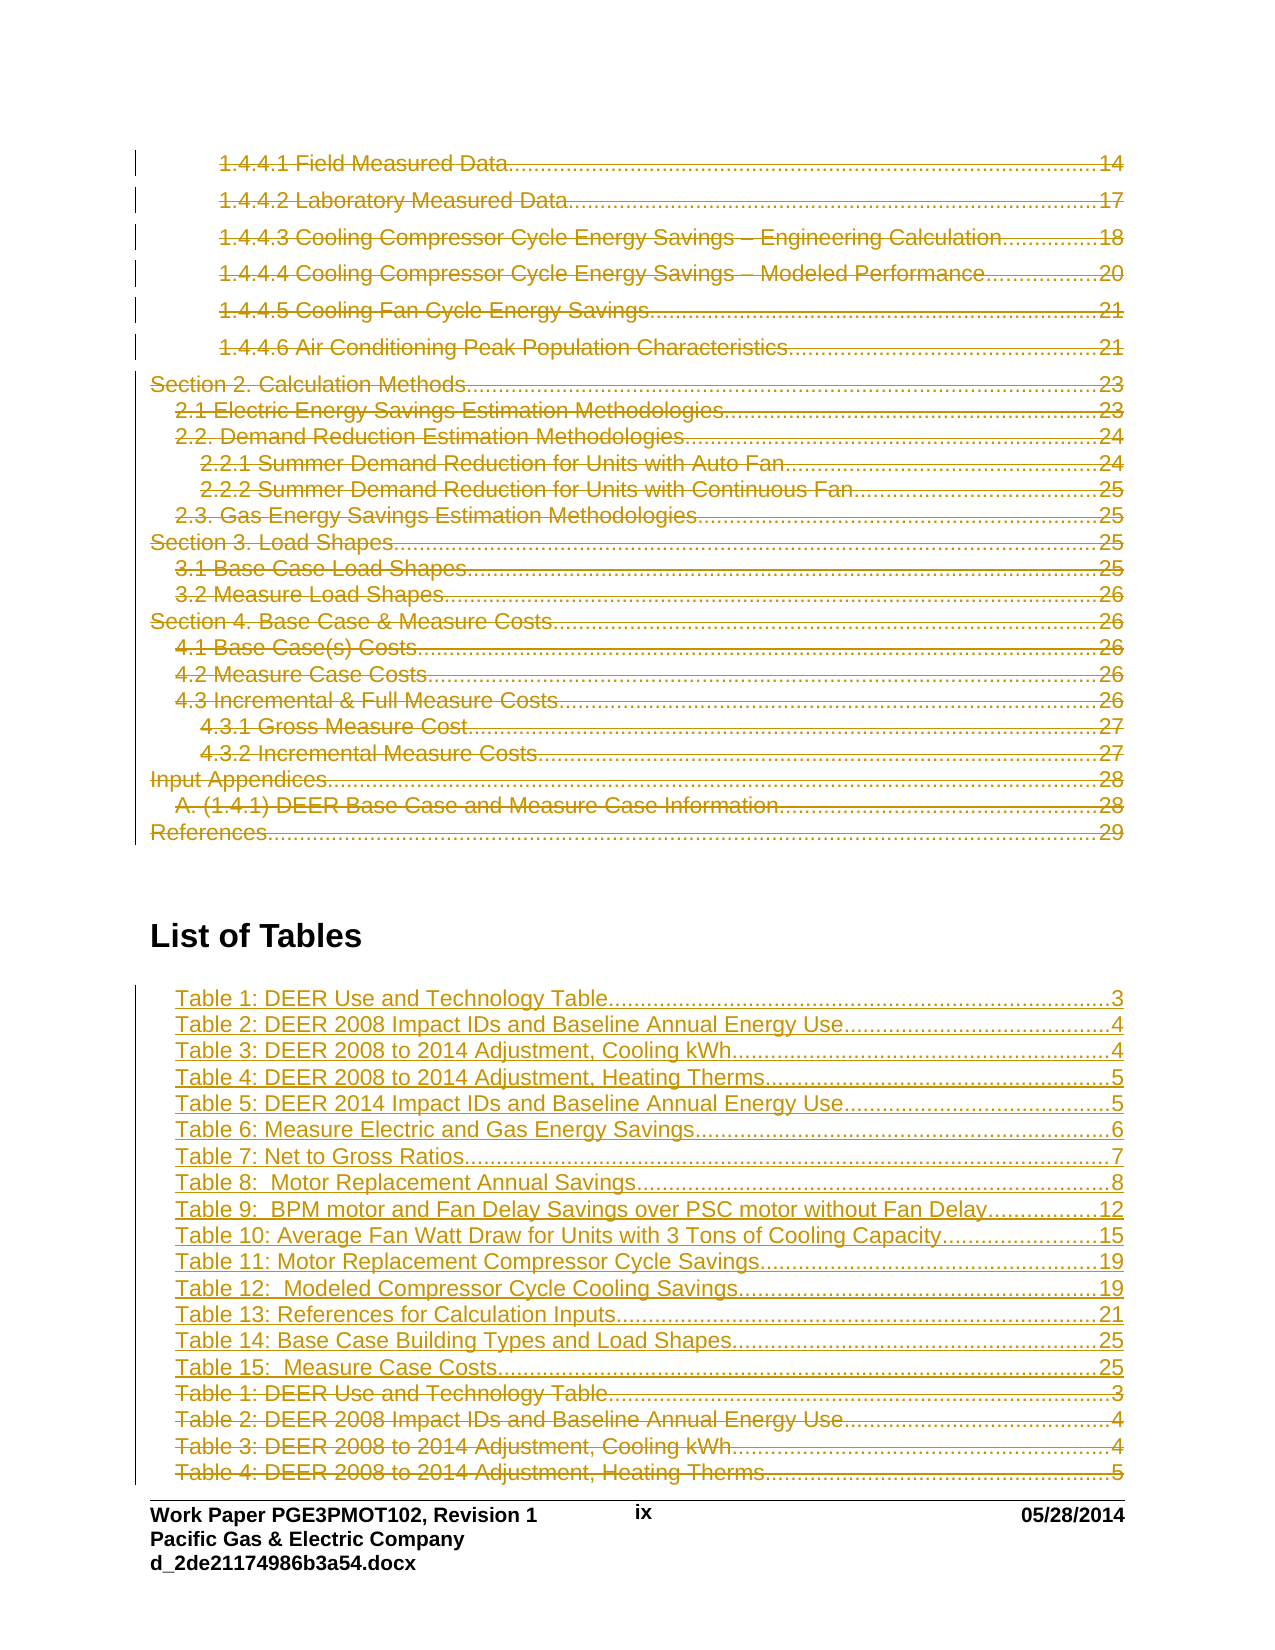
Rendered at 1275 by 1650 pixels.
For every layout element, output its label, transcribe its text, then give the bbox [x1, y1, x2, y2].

subtitle List of Tables [150, 916, 1125, 954]
